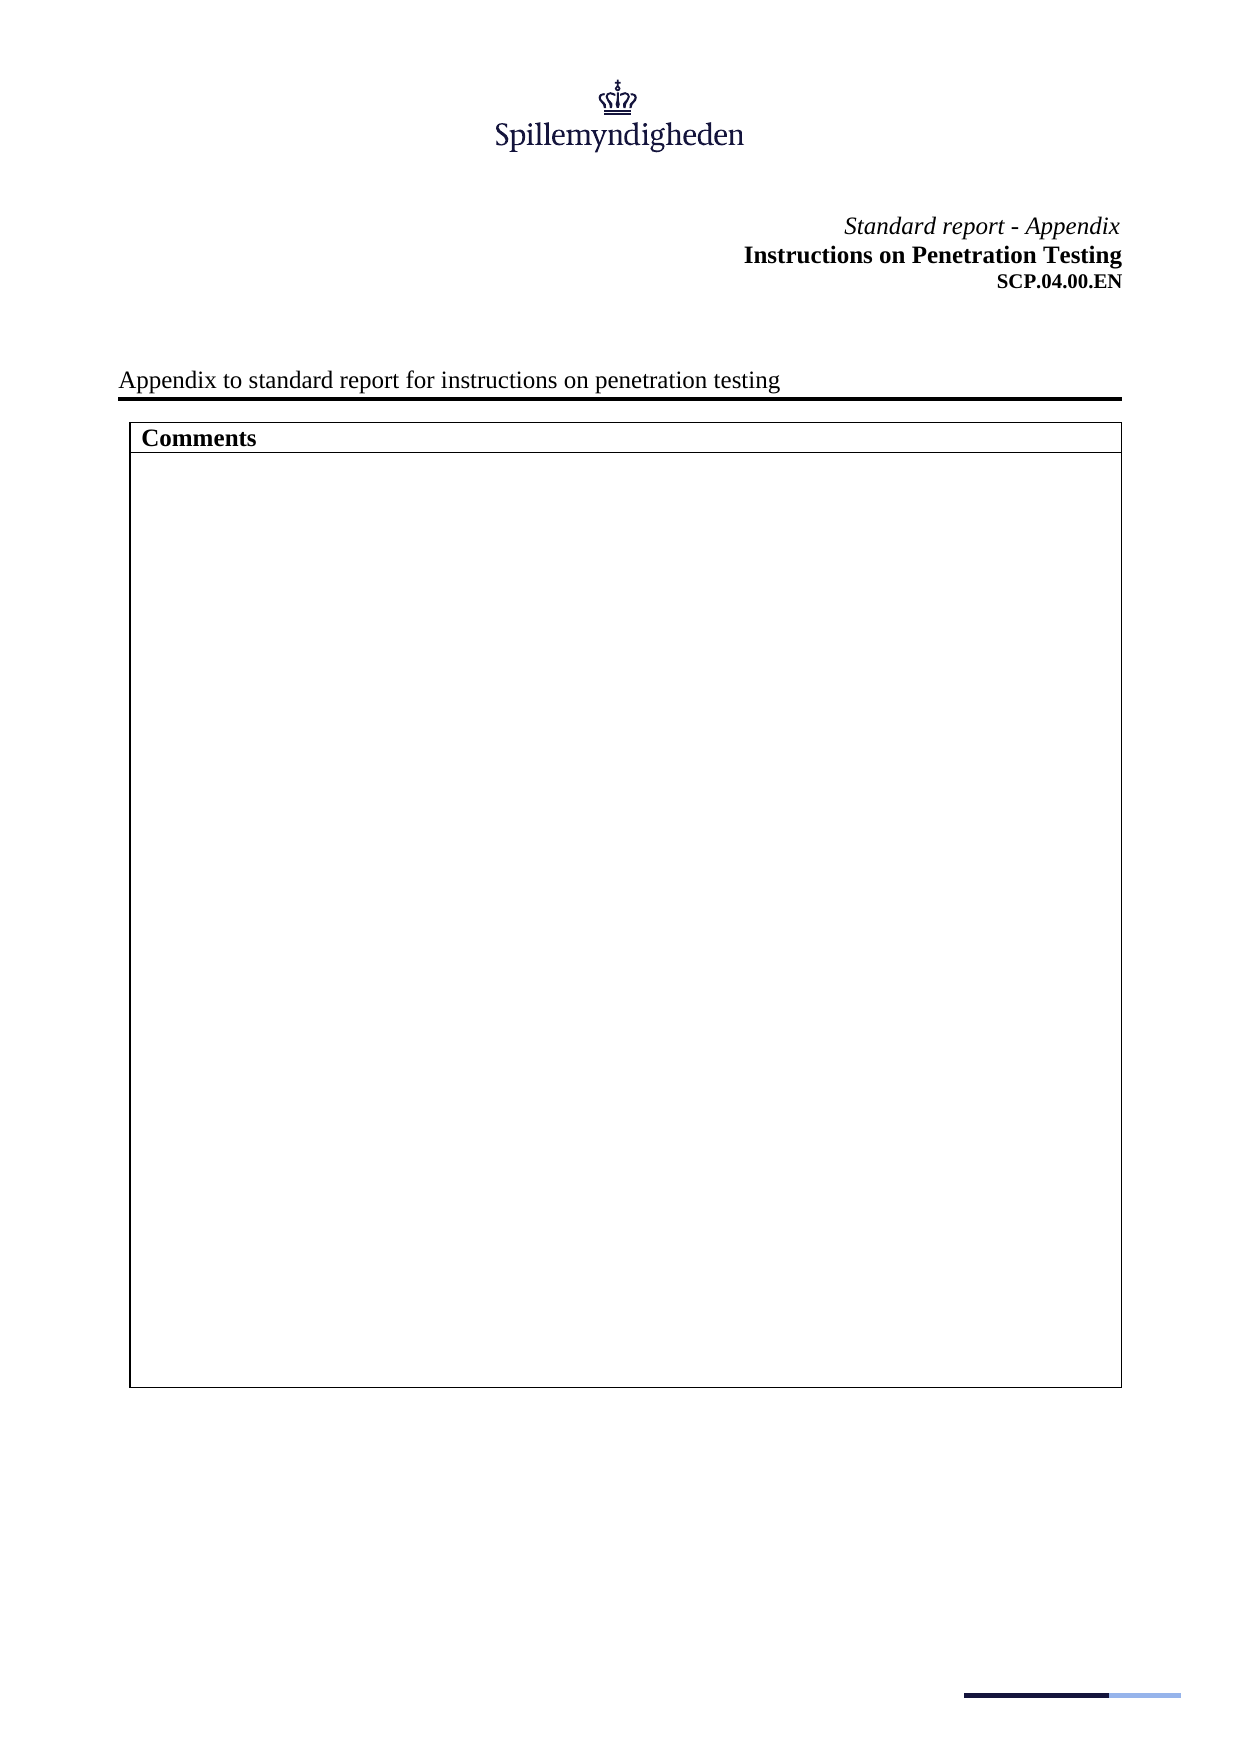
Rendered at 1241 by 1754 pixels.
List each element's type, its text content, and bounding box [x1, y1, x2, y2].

text Appendix to standard report for instructions on penetration testing [118, 366, 1122, 397]
table_header Comments [131, 423, 1121, 452]
text Instructions on Penetration Testing [118, 240, 1122, 269]
text SCP.04.00.EN [118, 269, 1122, 293]
text Standard report - Appendix [118, 211, 1122, 240]
table_cell [131, 453, 1121, 1387]
